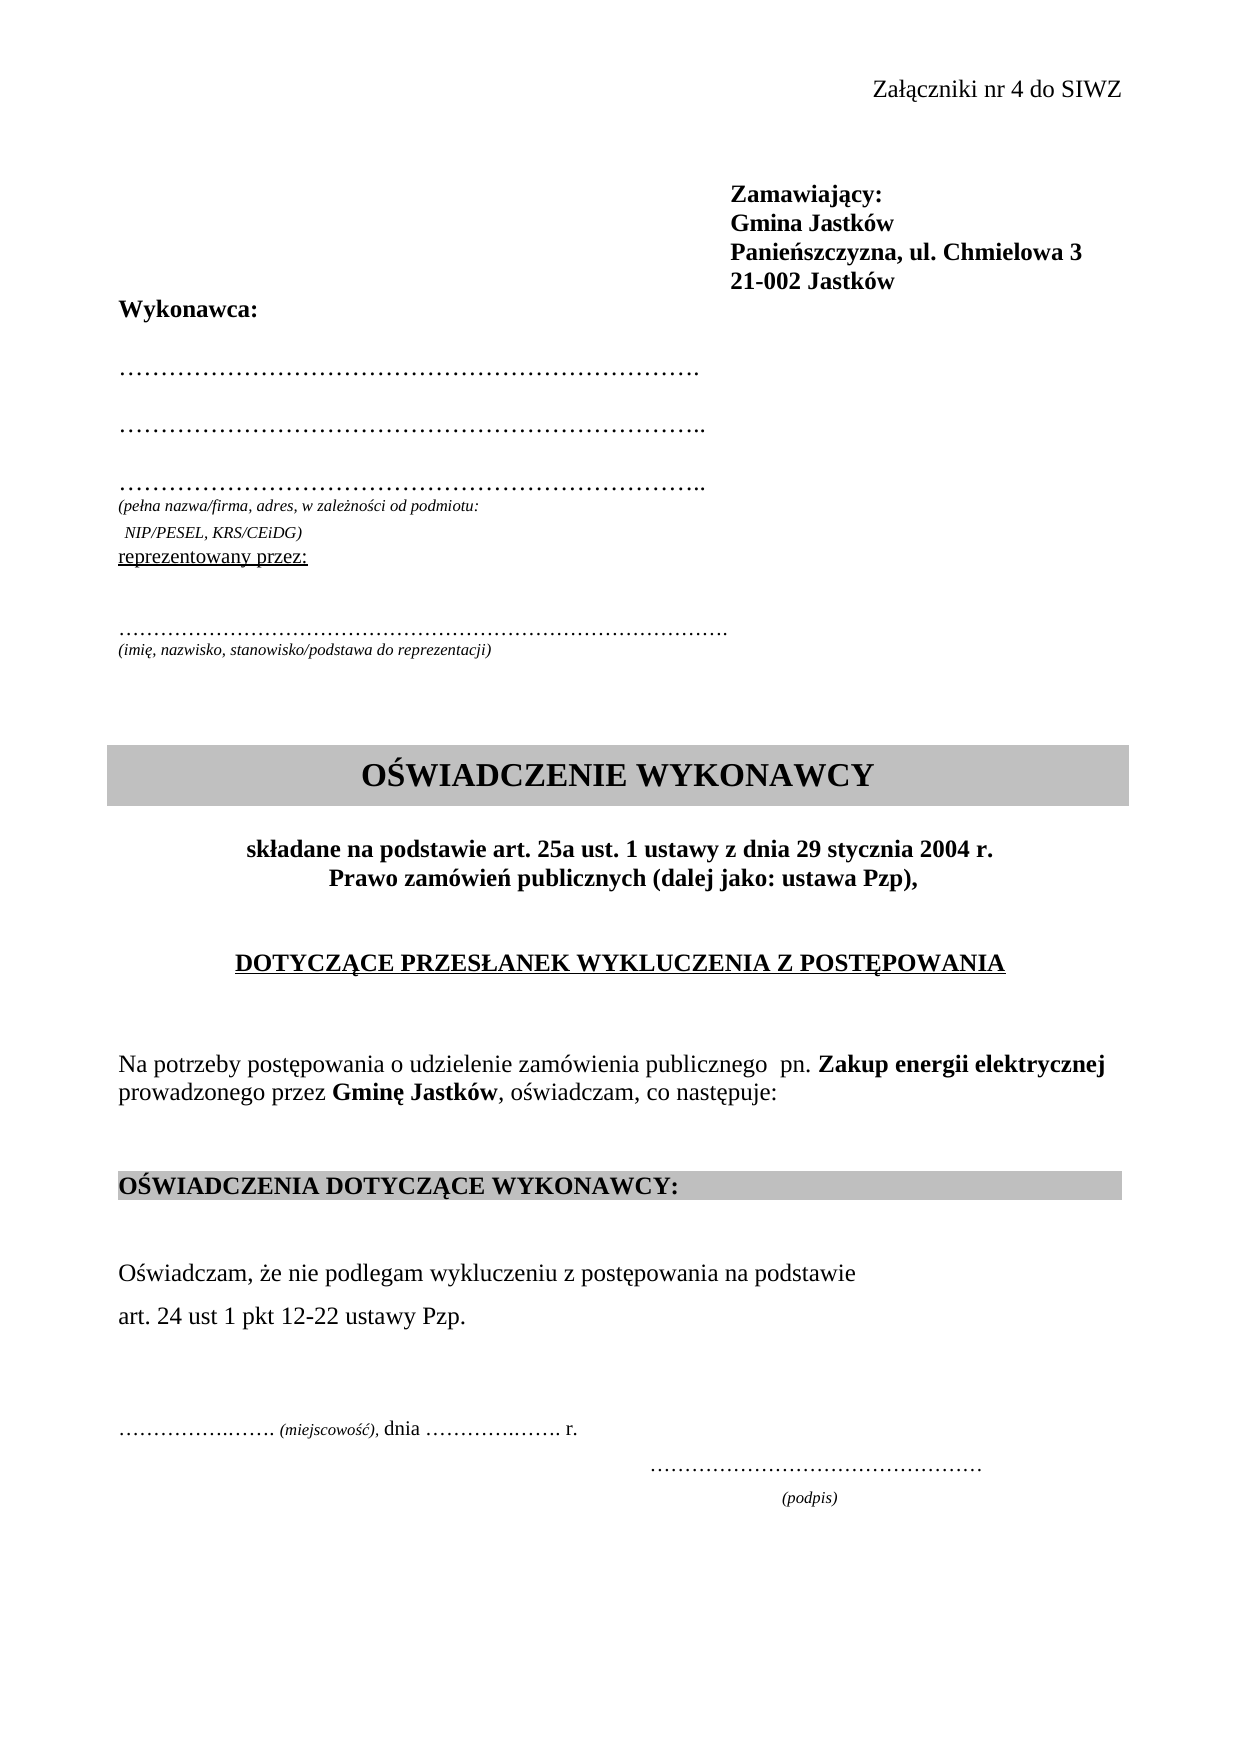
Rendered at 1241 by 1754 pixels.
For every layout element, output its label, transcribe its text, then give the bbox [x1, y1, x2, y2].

text Wykonawca: [118, 294, 1122, 323]
text składane na podstawie art. 25a ust. 1 ustawy z dnia 29 stycznia 2004 r. [118, 806, 1122, 863]
table_header Zamawiający: Gmina Jastków Panieńszczyzna, ul. Chmielowa 3 21-002 Jastków [719, 180, 1114, 294]
text …………….……. (miejscowość), dnia ………….……. r. [118, 1416, 1122, 1440]
list Oświadczam, że nie podlegam wykluczeniu z postępowania na podstawie art. 24 ust 1 pkt 12-22 ustawy Pzp. [118, 1258, 1122, 1329]
text (podpis) [708, 1488, 1122, 1507]
text DOTYCZĄCE PRZESŁANEK WYKLUCZENIA Z POSTĘPOWANIA [118, 904, 1122, 976]
table_header OŚWIADCZENIE WYKONAWCY [107, 745, 1129, 806]
text ………………………………………… [118, 1452, 1122, 1476]
text Prawo zamówień publicznych (dalej jako: ustawa Pzp), [118, 863, 1122, 892]
text ……………………………………………………………. …………………………………………………………….. …………………………………………………………….. (pełna nazwa/firma, adres, w zależności od podmiotu: NIP/PESEL, KRS/CEiDG) [118, 352, 1122, 544]
text OŚWIADCZENIA DOTYCZĄCE WYKONAWCY: [118, 1171, 1122, 1200]
text Na potrzeby postępowania o udzielenie zamówienia publicznego pn. Zakup energii elektrycznej prowadzonego przez Gminę Jastków, oświadczam, co następuje: [118, 1020, 1122, 1106]
text reprezentowany przez: ……………………………………………………………………………. (imię, nazwisko, stanowisko/podstawa do reprezentacji) [118, 544, 1122, 659]
